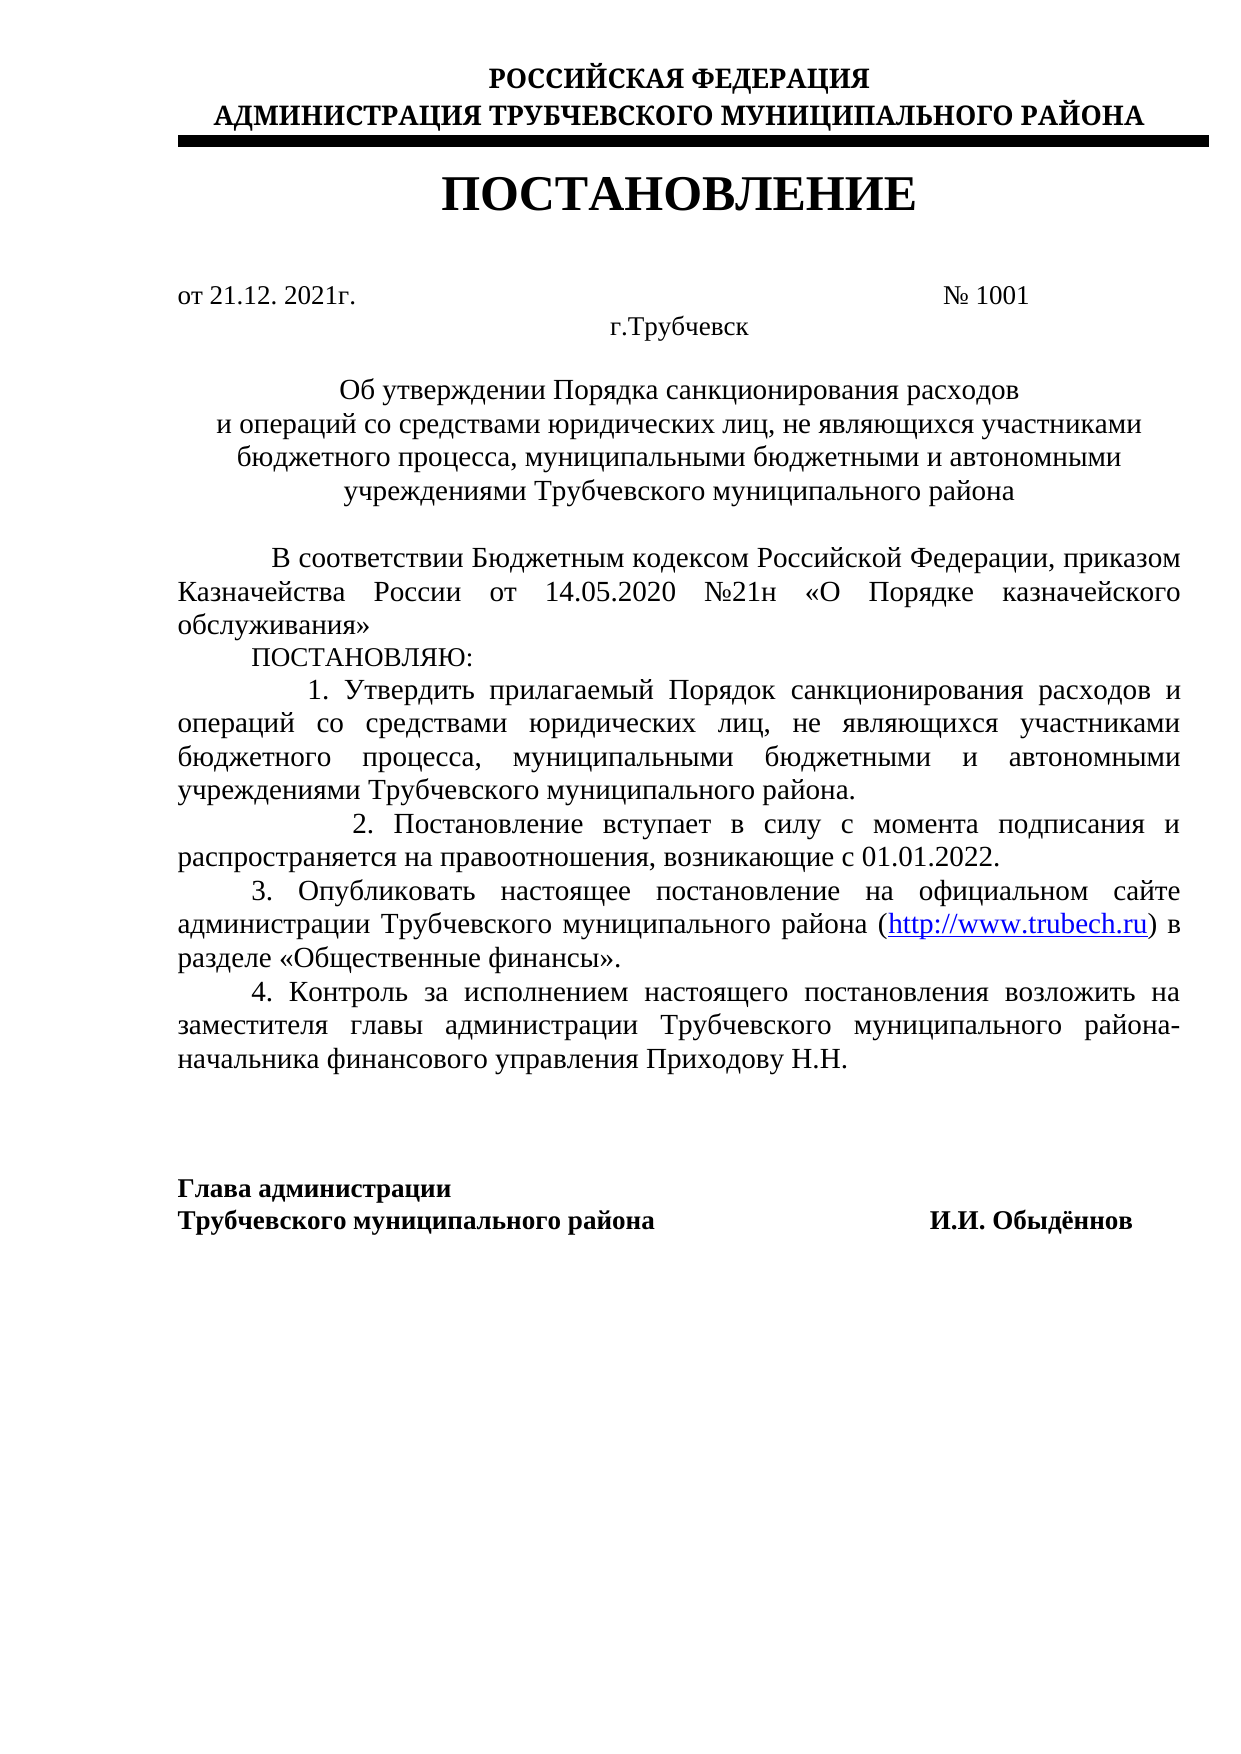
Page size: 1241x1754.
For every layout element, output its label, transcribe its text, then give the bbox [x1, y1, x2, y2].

text ПОСТАНОВЛЕНИЕ [177, 164, 1181, 221]
text г.Трубчевск [177, 310, 1181, 341]
text РОССИЙСКАЯ ФЕДЕРАЦИЯ [177, 59, 1181, 96]
text учреждениями Трубчевского муниципального района [177, 473, 1181, 507]
text 2. Постановление вступает в силу с момента подписания и распространяется на правоотношения, возникающие с 01.01.2022. [177, 806, 1181, 873]
text Об утверждении Порядка санкционирования расходов [177, 372, 1181, 406]
text 3. Опубликовать настоящее постановление на официальном сайте администрации Трубчевского муниципального района (http://www.trubech.ru) в разделе «Общественные финансы». [177, 873, 1181, 974]
text 4. Контроль за исполнением настоящего постановления возложить на заместителя главы администрации Трубчевского муниципального района- начальника финансового управления Приходову Н.Н. [177, 974, 1181, 1074]
text Трубчевского муниципального района И.И. Обыдённов [177, 1204, 1181, 1235]
text ПОСТАНОВЛЯЮ: [177, 641, 1175, 672]
text и операций со средствами юридических лиц, не являющихся участниками бюджетного процесса, муниципальными бюджетными и автономными [177, 406, 1181, 473]
text Глава администрации [177, 1173, 1181, 1204]
text В соответствии Бюджетным кодексом Российской Федерации, приказом Казначейства России от 14.05.2020 №21н «О Порядке казначейского обслуживания» [177, 540, 1181, 641]
text от 21.12. 2021г. № 1001 [177, 279, 1181, 310]
text АДМИНИСТРАЦИЯ ТРУБЧЕВСКОГО МУНИЦИПАЛЬНОГО РАЙОНА [177, 96, 1181, 133]
text 1. Утвердить прилагаемый Порядок санкционирования расходов и операций со средствами юридических лиц, не являющихся участниками бюджетного процесса, муниципальными бюджетными и автономными учреждениями Трубчевского муниципального района. [177, 672, 1181, 806]
